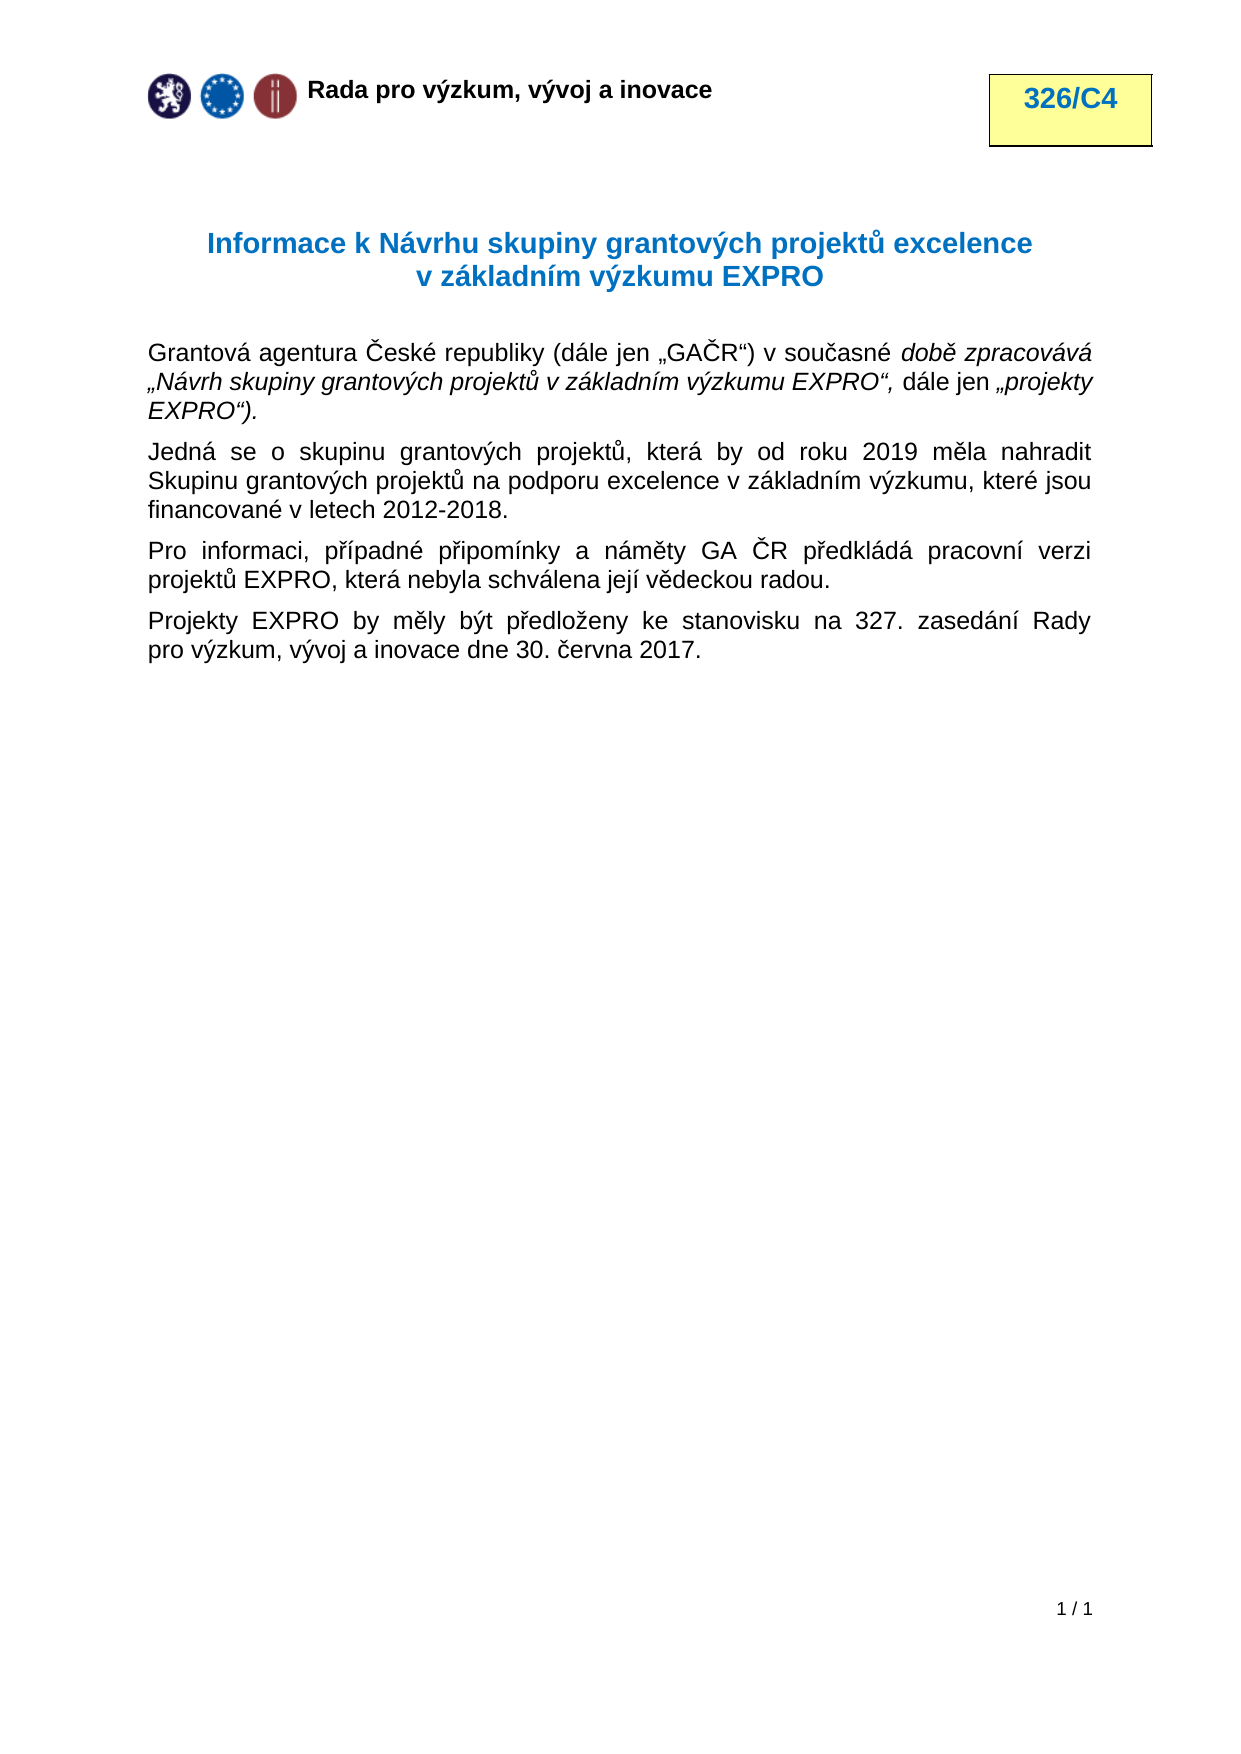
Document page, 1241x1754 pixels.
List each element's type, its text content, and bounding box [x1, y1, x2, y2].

picture [147, 73, 298, 120]
text Projekty EXPRO by měly být předloženy ke stanovisku na 327. zasedání Rady pro výzkum, vývoj a inovace dne 30. června 2017. [148, 606, 1093, 663]
text Grantová agentura České republiky (dále jen „GAČR“) v současné době zpracovává „Návrh skupiny grantových projektů v základním výzkumu EXPRO“, dále jen „projekty EXPRO“). [148, 338, 1093, 425]
text Jedná se o skupinu grantových projektů, která by od roku 2019 měla nahradit Skupinu grantových projektů na podporu excelence v základním výzkumu, které jsou financované v letech 2012-2018. [148, 437, 1093, 523]
text Pro informaci, případné připomínky a náměty GA ČR předkládá pracovní verzi projektů EXPRO, která nebyla schválena její vědeckou radou. [148, 536, 1093, 593]
text Informace k Návrhu skupiny grantových projektů excelence v základním výzkumu EXPRO [148, 226, 1093, 293]
